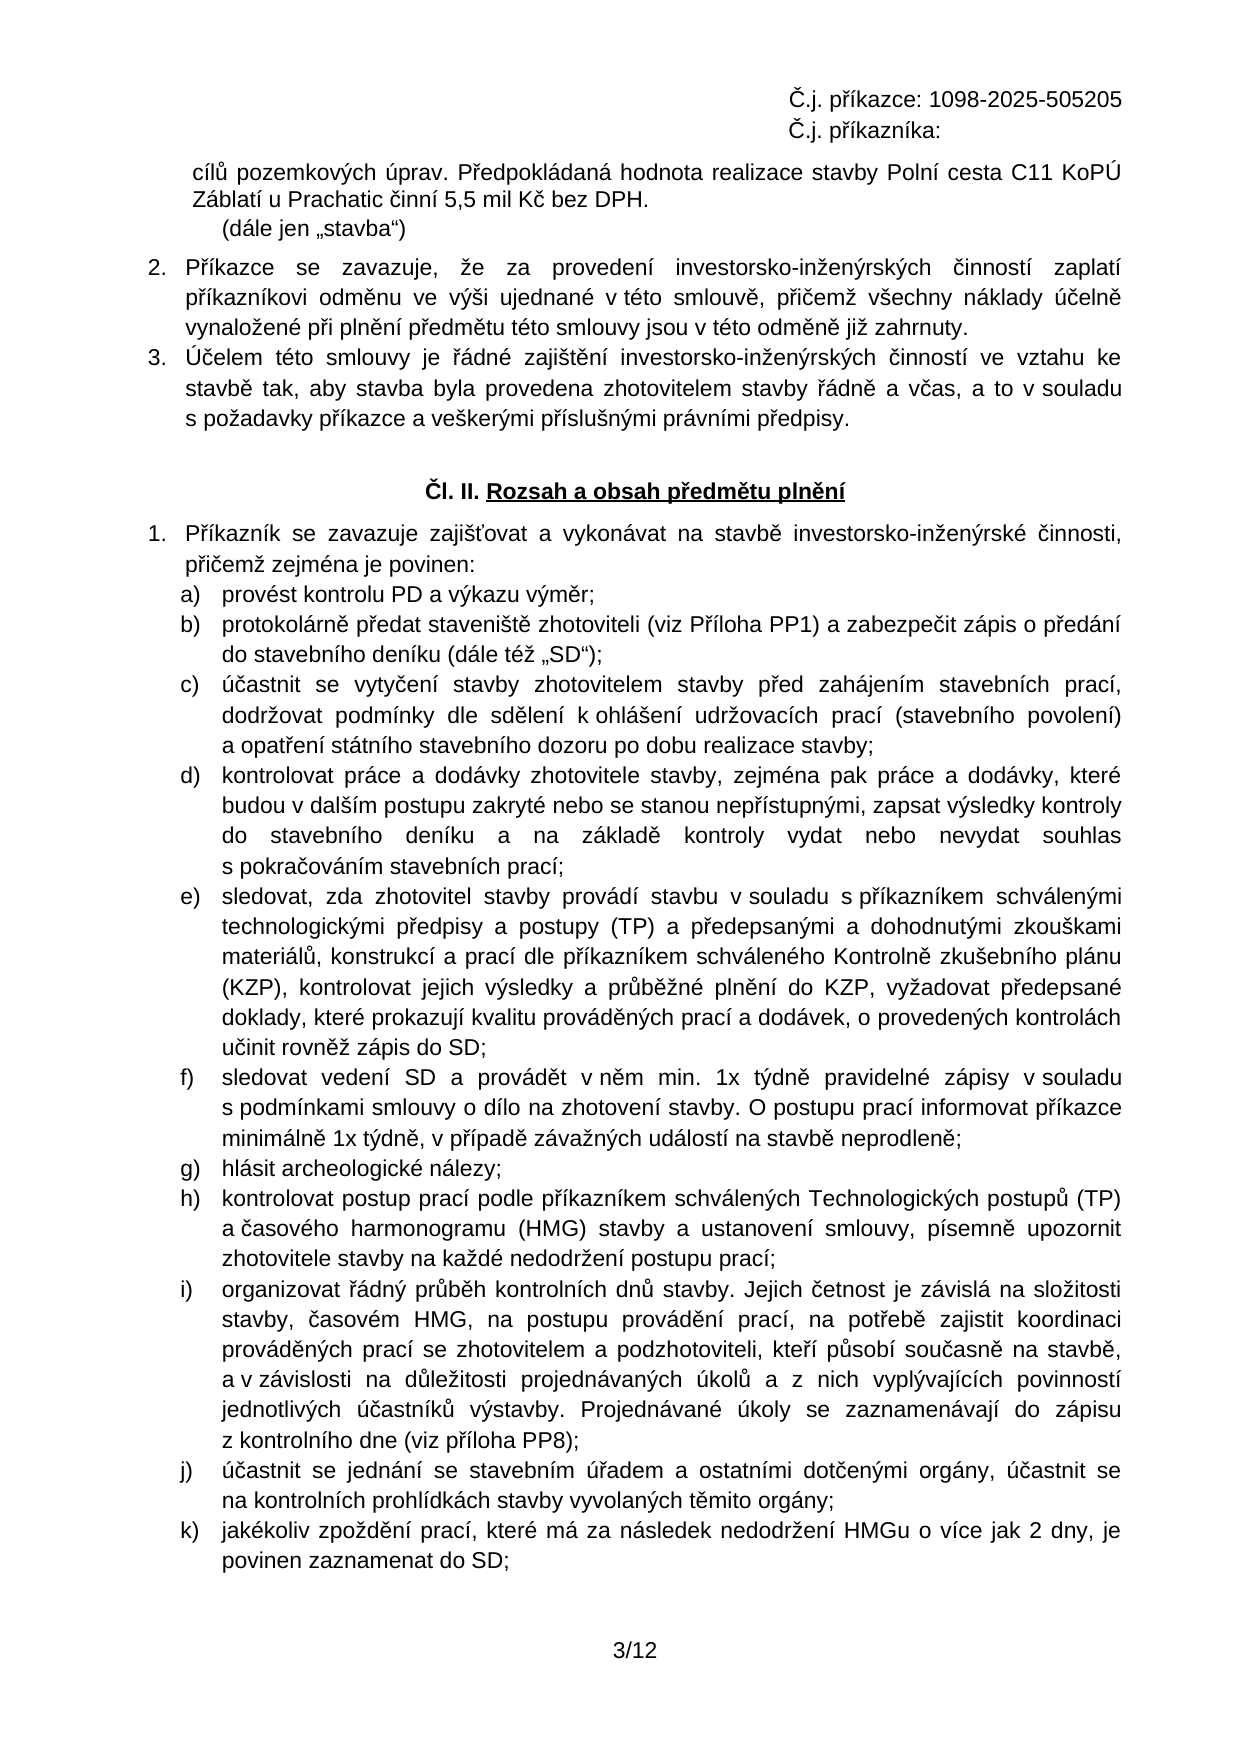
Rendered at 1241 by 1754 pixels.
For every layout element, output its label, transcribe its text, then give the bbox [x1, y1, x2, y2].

list Příkazník se zavazuje zajišťovat a vykonávat na stavbě investorsko-inženýrské činnosti, přičemž zejména je povinen: [148, 520, 1122, 577]
list účastnit se jednání se stavebním úřadem a ostatními dotčenými orgány, účastnit se na kontrolních prohlídkách stavby vyvolaných těmito orgány; [180, 1457, 1122, 1513]
list protokolárně předat staveniště zhotoviteli (viz Příloha PP1) a zabezpečit zápis o předání do stavebního deníku (dále též „SD“); [180, 611, 1122, 667]
text Rozsah a obsah předmětu plnění [148, 478, 1122, 504]
list provést kontrolu PD a výkazu výměr; [180, 581, 1122, 607]
list Příkazce se zavazuje, že za provedení investorsko-inženýrských činností zaplatí příkazníkovi odměnu ve výši ujednané v této smlouvě, přičemž všechny náklady účelně vynaložené při plnění předmětu této smlouvy jsou v této odměně již zahrnuty. [148, 254, 1122, 340]
text (dále jen „stavba“) [148, 212, 1122, 241]
list sledovat, zda zhotovitel stavby provádí stavbu v souladu s příkazníkem schválenými technologickými předpisy a postupy (TP) a předepsanými a dohodnutými zkouškami materiálů, konstrukcí a prací dle příkazníkem schváleného Kontrolně zkušebního plánu (KZP), kontrolovat jejich výsledky a průběžné plnění do KZP, vyžadovat předepsané doklady, které prokazují kvalitu prováděných prací a dodávek, o provedených kontrolách učinit rovněž zápis do SD; [180, 883, 1122, 1060]
list sledovat vedení SD a provádět v něm min. 1x týdně pravidelné zápisy v souladu s podmínkami smlouvy o dílo na zhotovení stavby. O postupu prací informovat příkazce minimálně 1x týdně, v případě závažných událostí na stavbě neprodleně; [180, 1064, 1122, 1151]
list hlásit archeologické nálezy; [180, 1155, 1122, 1181]
list jakékoliv zpoždění prací, které má za následek nedodržení HMGu o více jak 2 dny, je povinen zaznamenat do SD; [180, 1517, 1122, 1574]
list účastnit se vytyčení stavby zhotovitelem stavby před zahájením stavebních prací, dodržovat podmínky dle sdělení k ohlášení udržovacích prací (stavebního povolení) a opatření státního stavebního dozoru po dobu realizace stavby; [180, 671, 1122, 758]
list kontrolovat postup prací podle příkazníkem schválených Technologických postupů (TP) a časového harmonogramu (HMG) stavby a ustanovení smlouvy, písemně upozornit zhotovitele stavby na každé nedodržení postupu prací; [180, 1185, 1122, 1272]
list Účelem této smlouvy je řádné zajištění investorsko-inženýrských činností ve vztahu ke stavbě tak, aby stavba byla provedena zhotovitelem stavby řádně a včas, a to v souladu s požadavky příkazce a veškerými příslušnými právními předpisy. [148, 344, 1122, 431]
list organizovat řádný průběh kontrolních dnů stavby. Jejich četnost je závislá na složitosti stavby, časovém HMG, na postupu provádění prací, na potřebě zajistit koordinaci prováděných prací se zhotovitelem a podzhotoviteli, kteří působí současně na stavbě, a v závislosti na důležitosti projednávaných úkolů a z nich vyplývajících povinností jednotlivých účastníků výstavby. Projednávané úkoly se zaznamenávají do zápisu z kontrolního dne (viz příloha PP8); [180, 1276, 1122, 1453]
list kontrolovat práce a dodávky zhotovitele stavby, zejména pak práce a dodávky, které budou v dalším postupu zakryté nebo se stanou nepřístupnými, zapsat výsledky kontroly do stavebního deníku a na základě kontroly vydat nebo nevydat souhlas s pokračováním stavebních prací; [180, 762, 1122, 879]
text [192, 159, 1122, 212]
